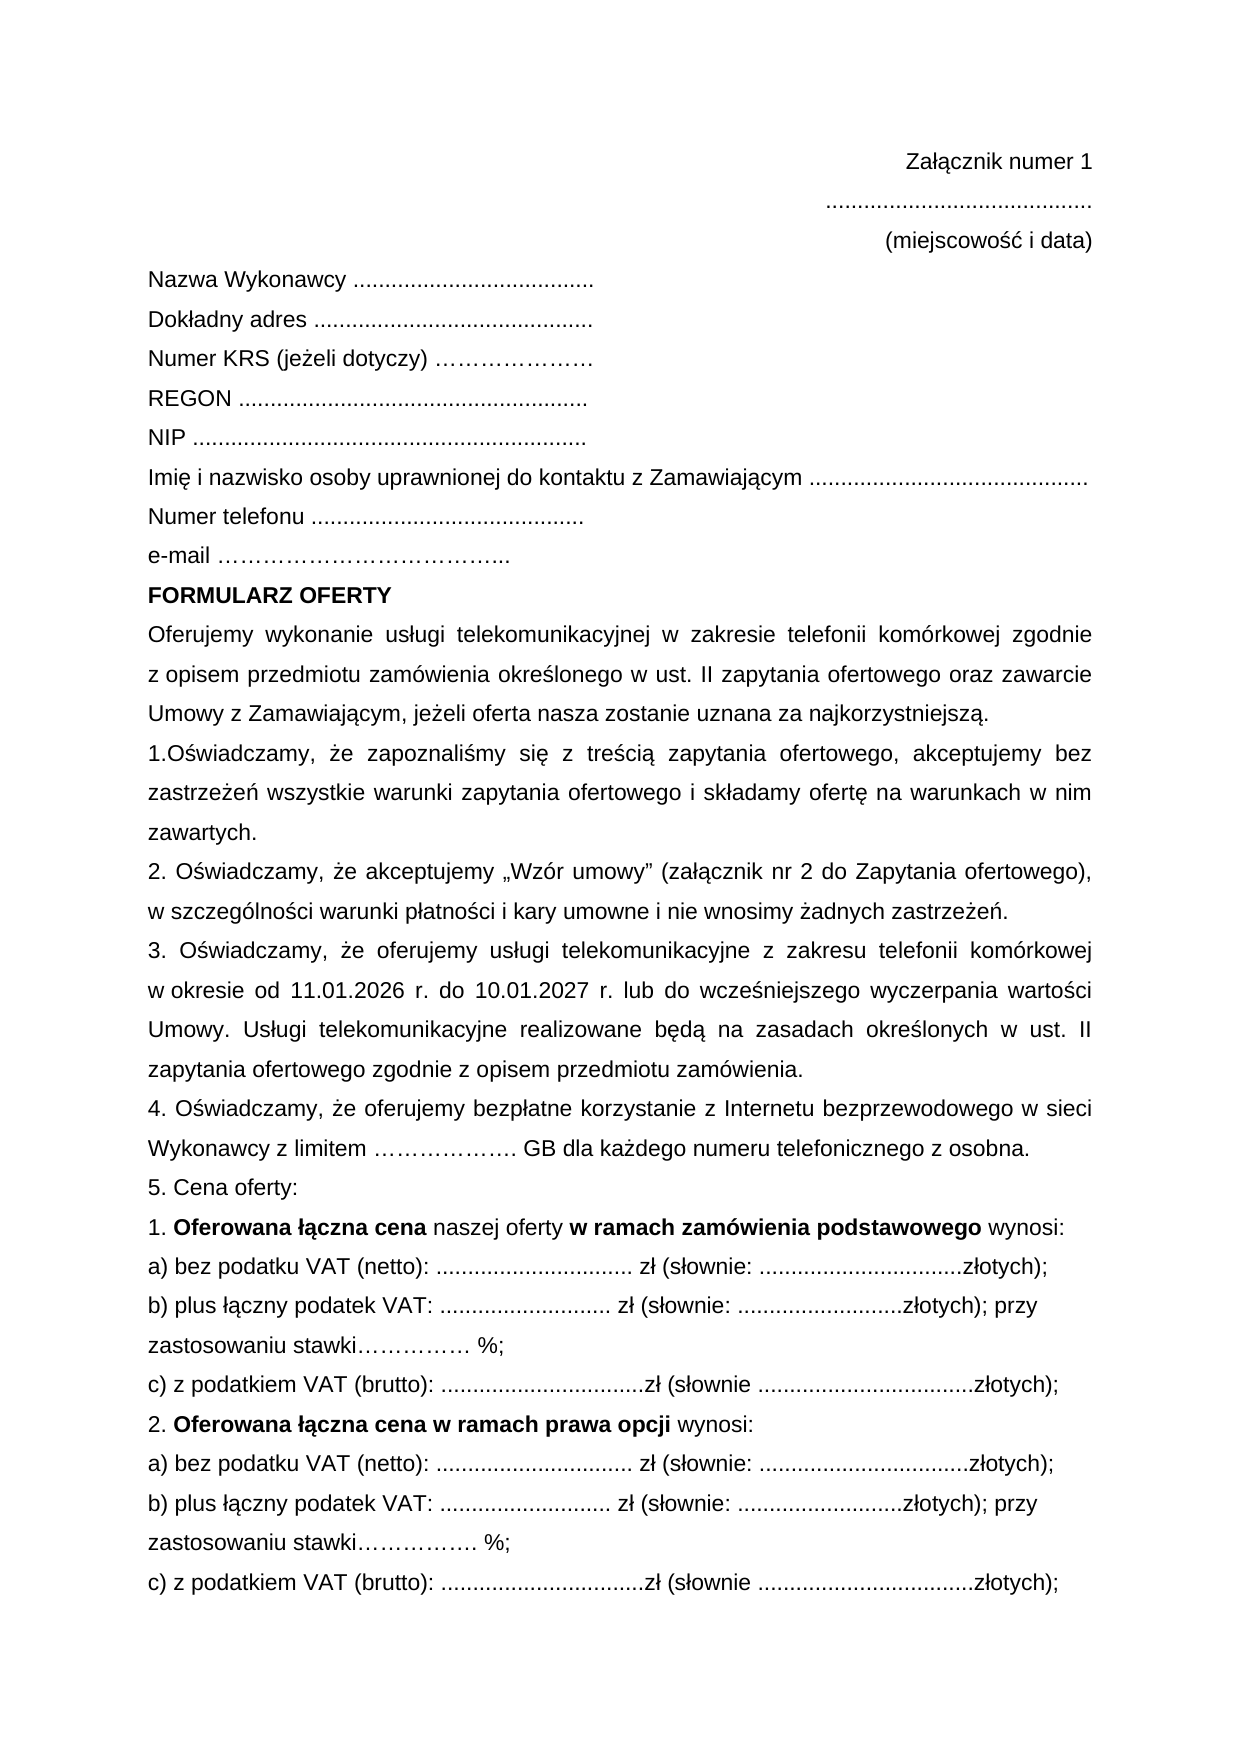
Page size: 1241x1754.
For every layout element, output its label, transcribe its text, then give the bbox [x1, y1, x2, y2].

text e-mail ………………………………... [148, 542, 1093, 569]
text (miejscowość i data) [148, 227, 1093, 253]
text 2. Oferowana łączna cena w ramach prawa opcji wynosi: [148, 1411, 1093, 1437]
text a) bez podatku VAT (netto): ............................... zł (słownie: .................................złotych); [148, 1450, 1093, 1477]
text c) z podatkiem VAT (brutto): ................................zł (słownie ..................................złotych); [148, 1569, 1093, 1595]
text Imię i nazwisko osoby uprawnionej do kontaktu z Zamawiającym ............................................ [148, 463, 1093, 490]
text 5. Cena oferty: [148, 1174, 1093, 1200]
text Oferujemy wykonanie usługi telekomunikacyjnej w zakresie telefonii komórkowej zgodnie z opisem przedmiotu zamówienia określonego w ust. II zapytania ofertowego oraz zawarcie Umowy z Zamawiającym, jeżeli oferta nasza zostanie uznana za najkorzystniejszą. [148, 621, 1093, 727]
text Nazwa Wykonawcy ...................................... [148, 266, 1093, 292]
text Numer telefonu ........................................... [148, 503, 1093, 529]
text 1.Oświadczamy, że zapoznaliśmy się z treścią zapytania ofertowego, akceptujemy bez zastrzeżeń wszystkie warunki zapytania ofertowego i składamy ofertę na warunkach w nim zawartych. [148, 740, 1093, 845]
text Załącznik numer 1 [738, 148, 1093, 174]
text NIP .............................................................. [148, 424, 1093, 450]
text b) plus łączny podatek VAT: ........................... zł (słownie: ..........................złotych); przy zastosowaniu stawki……………. %; [148, 1490, 1093, 1556]
text c) z podatkiem VAT (brutto): ................................zł (słownie ..................................złotych); [148, 1371, 1093, 1398]
text Dokładny adres ............................................ [148, 306, 1093, 332]
text Numer KRS (jeżeli dotyczy) ………………… [148, 345, 1093, 371]
text FORMULARZ OFERTY [148, 582, 1093, 608]
text 4. Oświadczamy, że oferujemy bezpłatne korzystanie z Internetu bezprzewodowego w sieci Wykonawcy z limitem ………………. GB dla każdego numeru telefonicznego z osobna. [148, 1095, 1093, 1161]
text REGON ....................................................... [148, 384, 1093, 411]
text 1. Oferowana łączna cena naszej oferty w ramach zamówienia podstawowego wynosi: [148, 1213, 1093, 1240]
text a) bez podatku VAT (netto): ............................... zł (słownie: ................................złotych); [148, 1253, 1093, 1279]
text b) plus łączny podatek VAT: ........................... zł (słownie: ..........................złotych); przy zastosowaniu stawki…………… %; [148, 1292, 1093, 1358]
text 2. Oświadczamy, że akceptujemy „Wzór umowy” (załącznik nr 2 do Zapytania ofertowego), w szczególności warunki płatności i kary umowne i nie wnosimy żadnych zastrzeżeń. [148, 858, 1093, 924]
text 3. Oświadczamy, że oferujemy usługi telekomunikacyjne z zakresu telefonii komórkowej w okresie od 11.01.2026 r. do 10.01.2027 r. lub do wcześniejszego wyczerpania wartości Umowy. Usługi telekomunikacyjne realizowane będą na zasadach określonych w ust. II zapytania ofertowego zgodnie z opisem przedmiotu zamówienia. [148, 937, 1093, 1082]
text .......................................... [148, 187, 1093, 213]
